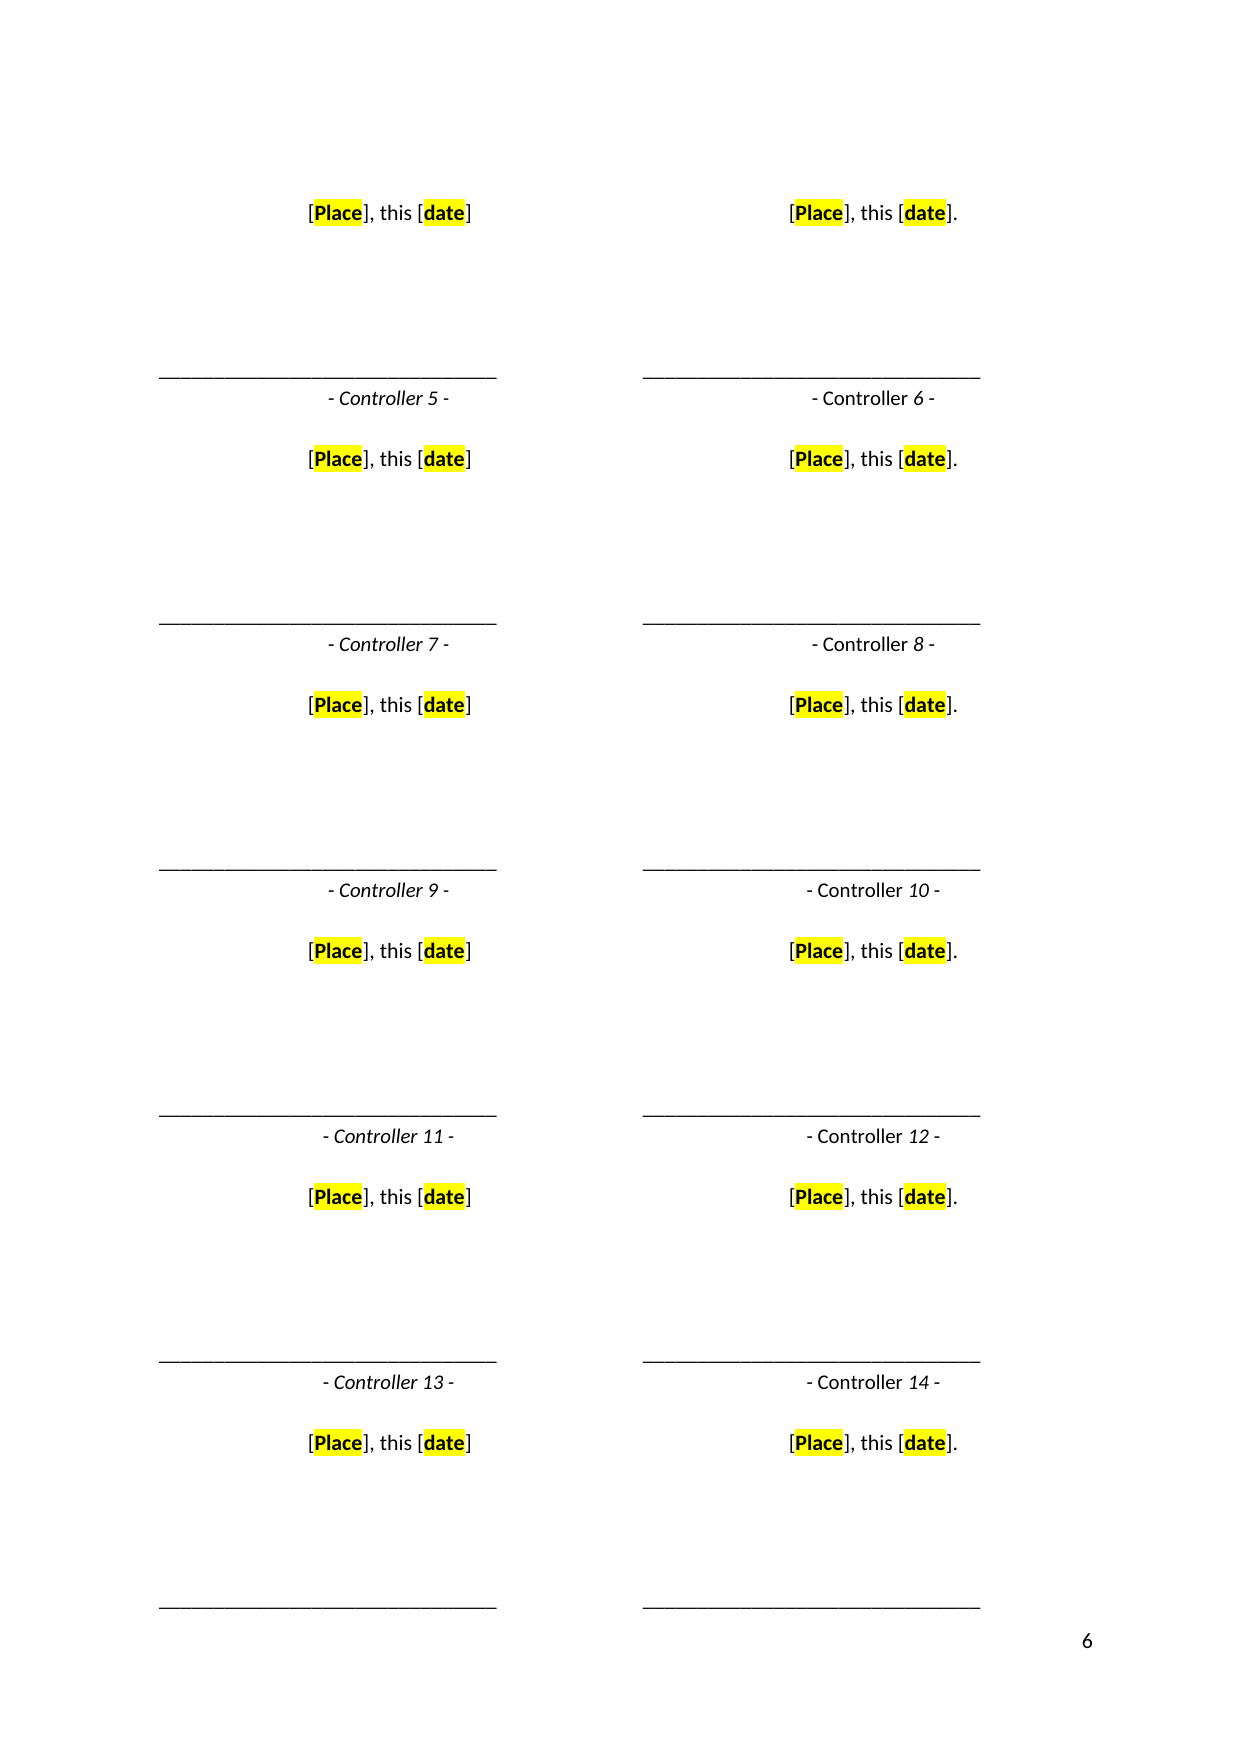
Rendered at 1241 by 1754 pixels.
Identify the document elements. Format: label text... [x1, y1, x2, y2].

table_header [Place], this [date] _______________________________ - Controller 5 - [148, 199, 631, 414]
table_header [Place], this [date] _______________________________ - Controller 11 - [148, 937, 631, 1153]
table_header [Place], this [date]. _______________________________ - Controller 12 - [631, 937, 1115, 1153]
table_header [631, 1429, 1115, 1615]
table_header [Place], this [date]. _______________________________ - Controller 8 - [631, 445, 1115, 661]
table_header [Place], this [date] _______________________________ - Controller 9 - [148, 691, 631, 907]
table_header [148, 1429, 631, 1615]
table_header [Place], this [date]. _______________________________ - Controller 10 - [631, 691, 1115, 907]
table_header [Place], this [date]. _______________________________ - Controller 14 - [631, 1183, 1115, 1399]
table_header [Place], this [date] _______________________________ - Controller 7 - [148, 445, 631, 661]
table_header [Place], this [date]. _______________________________ - Controller 6 - [631, 199, 1115, 414]
table_header [Place], this [date] _______________________________ - Controller 13 - [148, 1183, 631, 1399]
